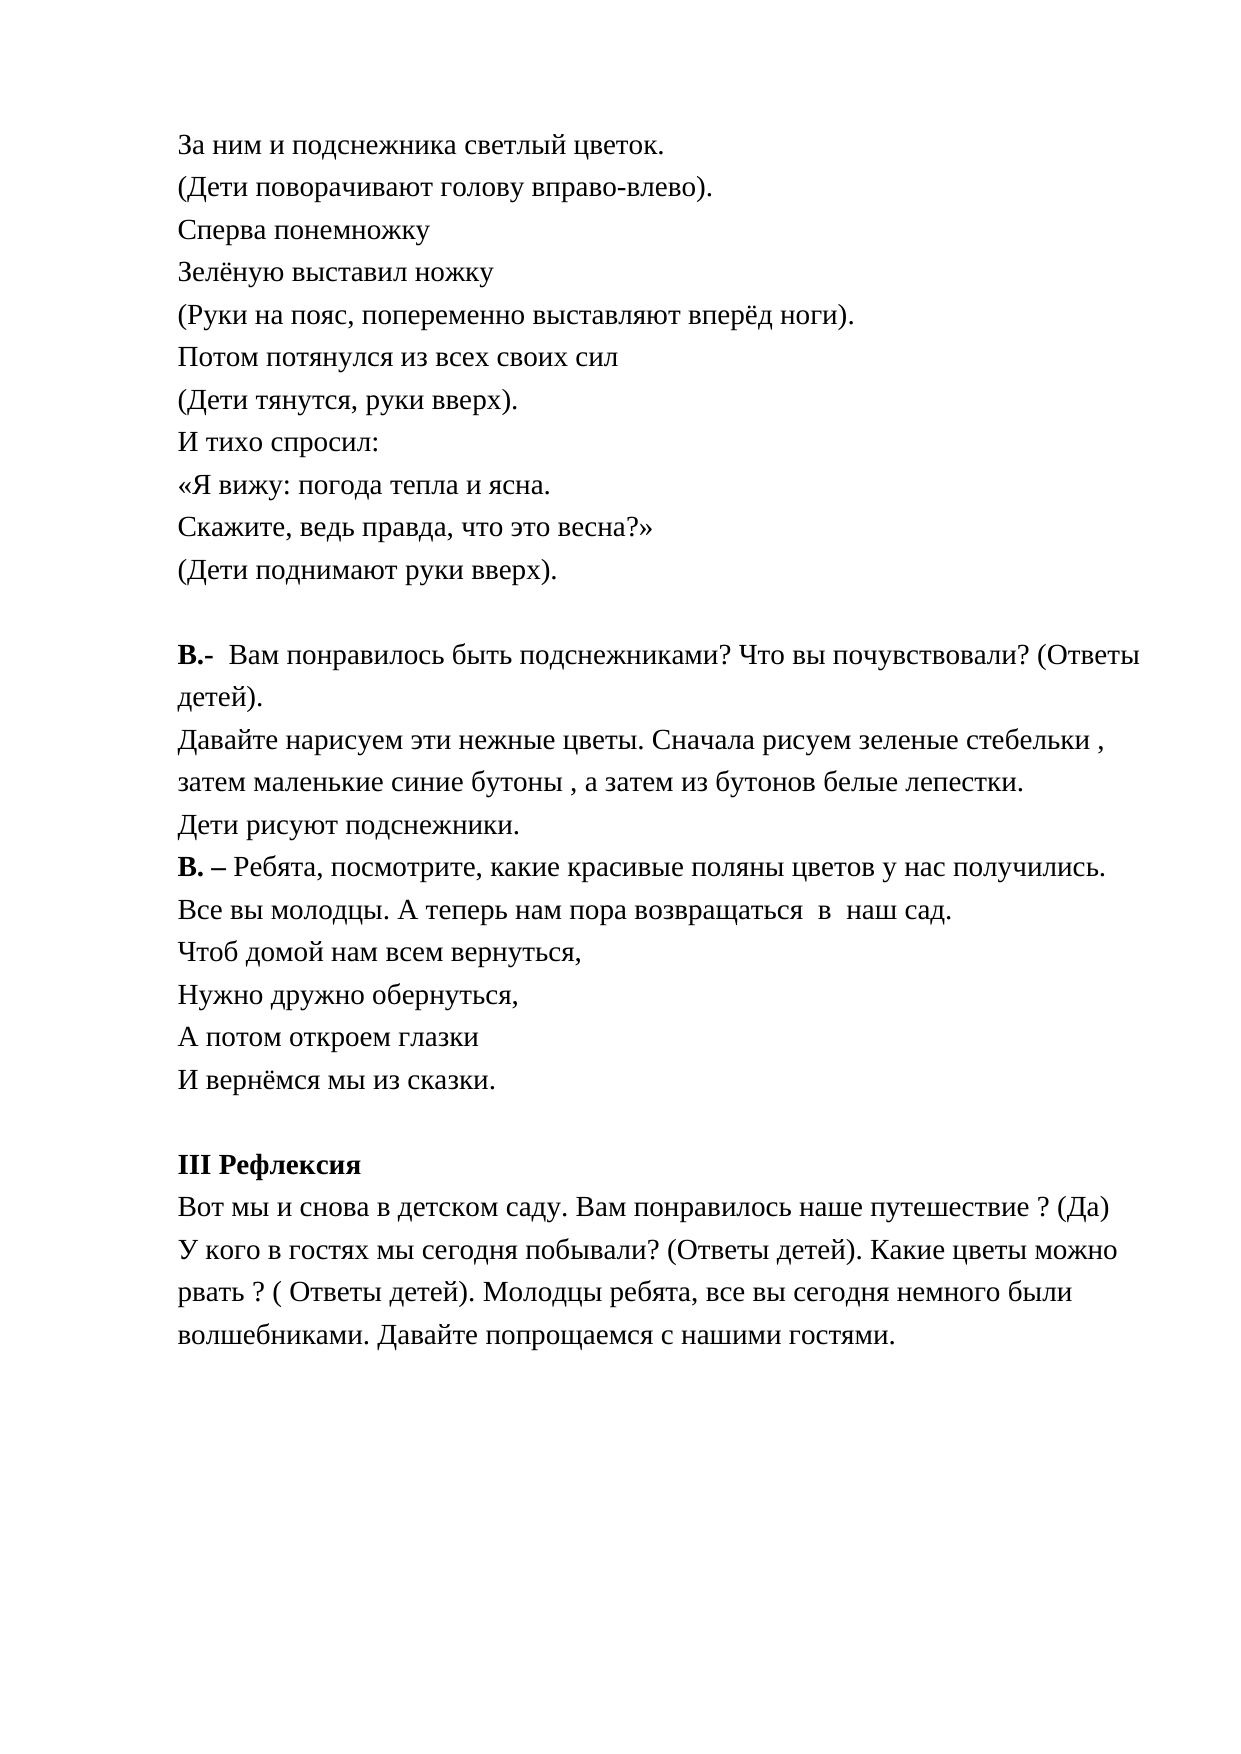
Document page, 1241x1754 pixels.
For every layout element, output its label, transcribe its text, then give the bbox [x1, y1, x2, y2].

text Давайте нарисуем эти нежные цветы. Сначала рисуем зеленые стебельки , затем маленькие синие бутоны , а затем из бутонов белые лепестки. [177, 713, 1152, 798]
text Дети рисуют подснежники. [177, 798, 1152, 841]
text Потом потянулся из всех своих сил (Дети тянутся, руки вверх). [177, 331, 1152, 416]
text В.- Вам понравилось быть подснежниками? Что вы почувствовали? (Ответы детей). [177, 628, 1152, 713]
text Сперва понемножку Зелёную выставил ножку (Руки на пояс, попеременно выставляют вперёд ноги). [177, 203, 1152, 331]
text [177, 118, 1152, 203]
text У кого в гостях мы сегодня побывали? (Ответы детей). Какие цветы можно рвать ? ( Ответы детей). Молодцы ребята, все вы сегодня немного были волшебниками. Давайте попрощаемся с нашими гостями. [177, 1223, 1152, 1351]
text И тихо спросил: «Я вижу: погода тепла и ясна. Скажите, ведь правда, что это весна?» (Дети поднимают руки вверх). [177, 416, 1152, 586]
text В. – Ребята, посмотрите, какие красивые поляны цветов у нас получились. Все вы молодцы. А теперь нам пора возвращаться в наш сад. [177, 841, 1152, 926]
text Чтоб домой нам всем вернуться, Нужно дружно обернуться, А потом откроем глазки И вернёмся мы из сказки. [177, 926, 1152, 1096]
text III Рефлексия Вот мы и снова в детском саду. Вам понравилось наше путешествие ? (Да) [177, 1138, 1152, 1223]
